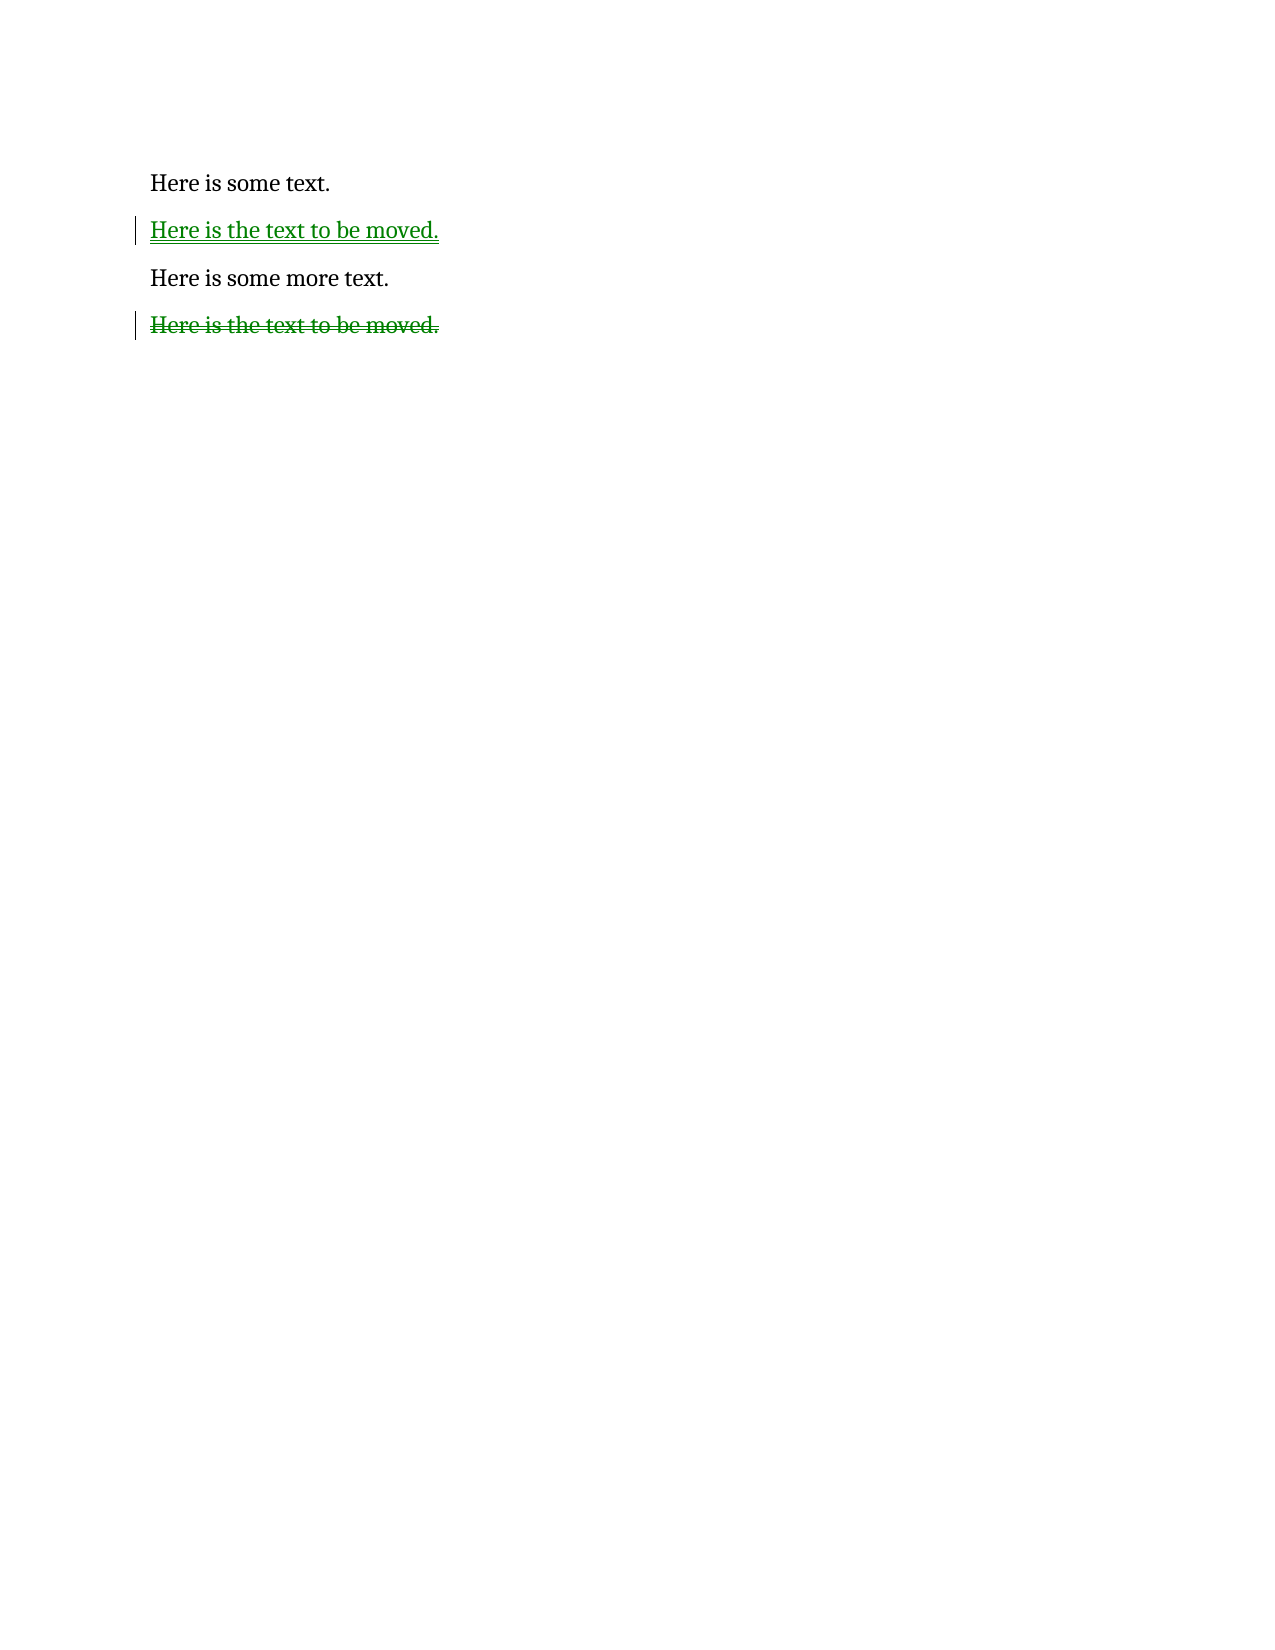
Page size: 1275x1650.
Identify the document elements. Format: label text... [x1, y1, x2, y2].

text Here is some text. [150, 169, 1125, 197]
text Here is some more text. [150, 264, 1125, 292]
